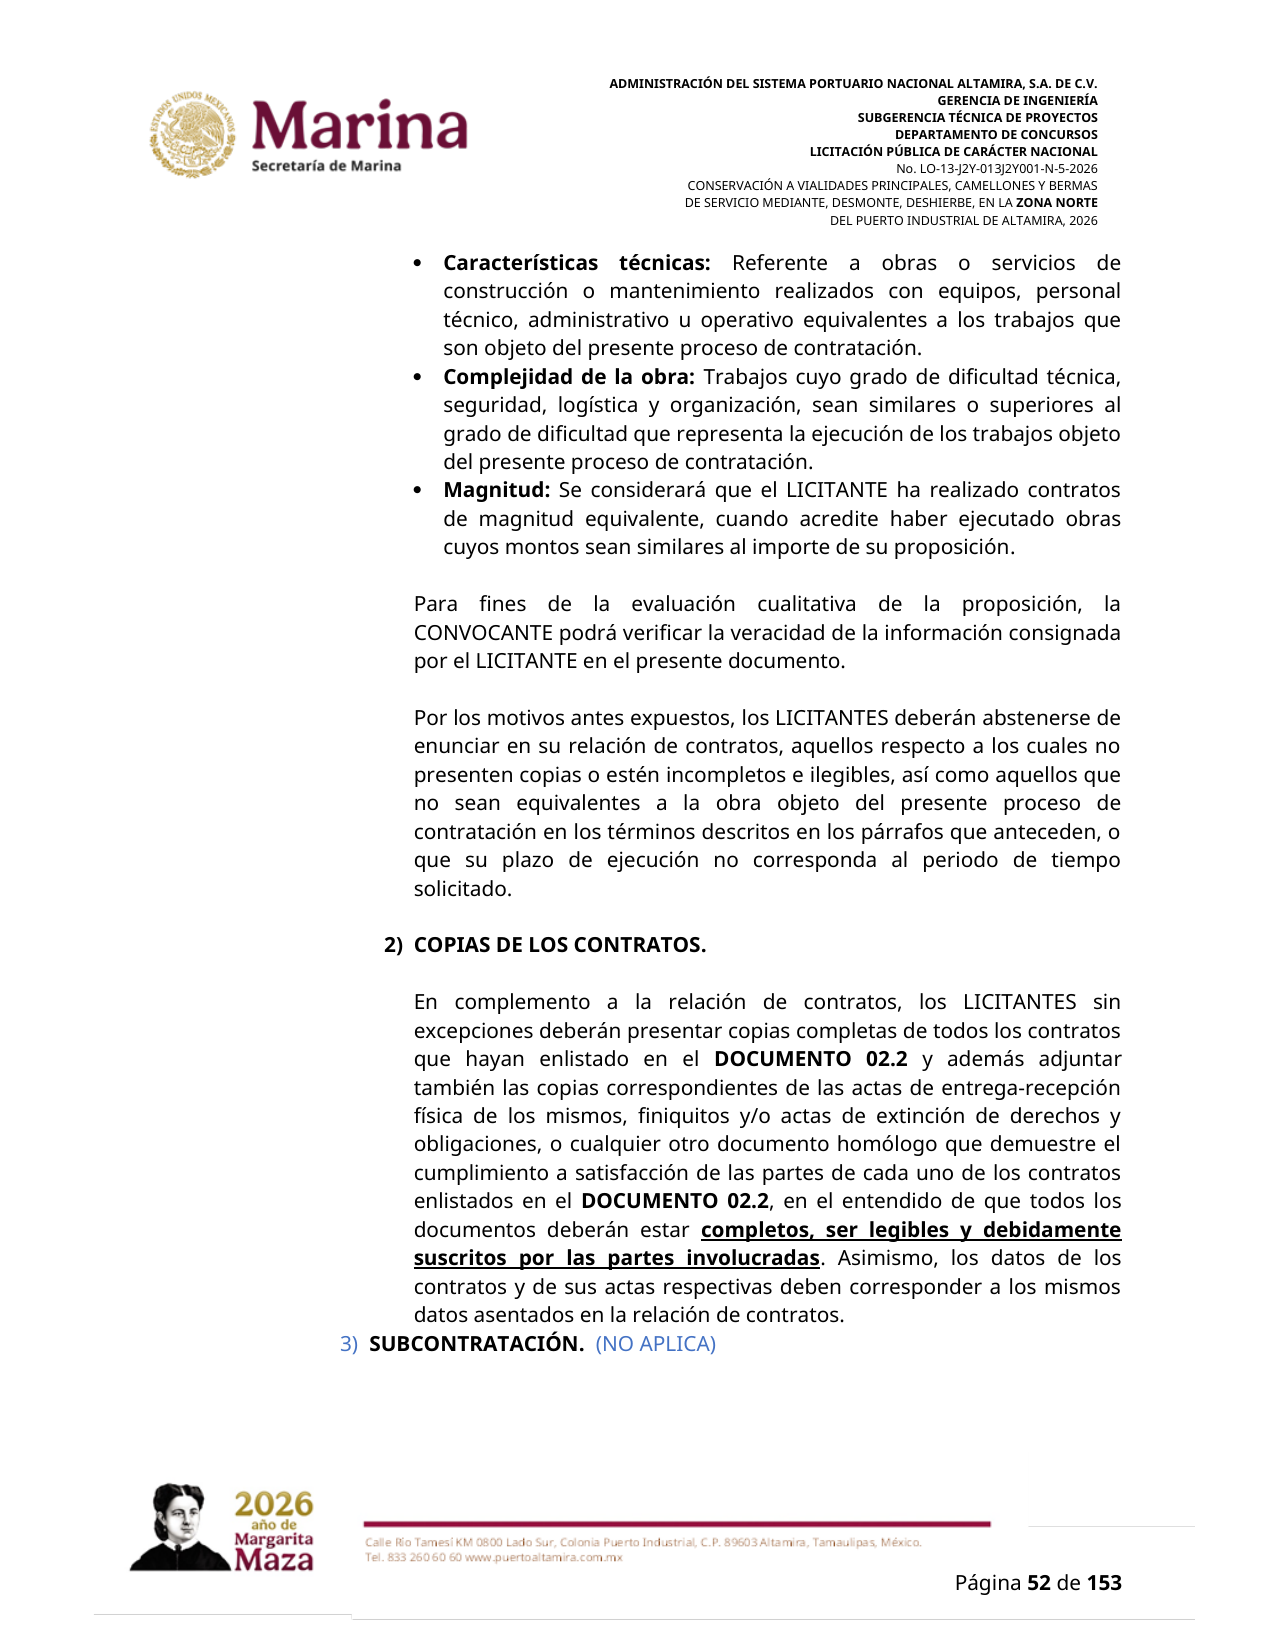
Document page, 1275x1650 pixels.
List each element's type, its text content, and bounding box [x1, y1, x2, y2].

picture [102, 56, 515, 208]
picture [93, 1452, 1195, 1621]
list COPIAS DE LOS CONTRATOS. [384, 931, 1122, 959]
list SUBCONTRATACIÓN. (NO APLICA) [340, 1329, 1122, 1357]
text Por los motivos antes expuestos, los LICITANTES deberán abstenerse de enunciar en su relación de contratos, aquellos respecto a los cuales no presenten copias o estén incompletos e ilegibles, así como aquellos que no sean equivalentes a la obra objeto del presente proceso de contratación en los términos descritos en los párrafos que anteceden, o que su plazo de ejecución no corresponda al periodo de tiempo solicitado. [413, 703, 1122, 902]
list Para fines de la evaluación cualitativa de la proposición, la CONVOCANTE podrá verificar la veracidad de la información consignada por el LICITANTE en el presente documento. [413, 589, 1122, 674]
list Características técnicas: Referente a obras o servicios de construcción o mantenimiento realizados con equipos, personal técnico, administrativo u operativo equivalentes a los trabajos que son objeto del presente proceso de contratación. [413, 248, 1122, 362]
list Complejidad de la obra: Trabajos cuyo grado de dificultad técnica, seguridad, logística y organización, sean similares o superiores al grado de dificultad que representa la ejecución de los trabajos objeto del presente proceso de contratación. [413, 362, 1122, 476]
text En complemento a la relación de contratos, los LICITANTES sin excepciones deberán presentar copias completas de todos los contratos que hayan enlistado en el DOCUMENTO 02.2 y además adjuntar también las copias correspondientes de las actas de entrega-recepción física de los mismos, finiquitos y/o actas de extinción de derechos y obligaciones, o cualquier otro documento homólogo que demuestre el cumplimiento a satisfacción de las partes de cada uno de los contratos enlistados en el DOCUMENTO 02.2, en el entendido de que todos los documentos deberán estar completos, ser legibles y debidamente suscritos por las partes involucradas. Asimismo, los datos de los contratos y de sus actas respectivas deben corresponder a los mismos datos asentados en la relación de contratos. [413, 987, 1122, 1329]
list Magnitud: Se considerará que el LICITANTE ha realizado contratos de magnitud equivalente, cuando acredite haber ejecutado obras cuyos montos sean similares al importe de su proposición. [413, 476, 1122, 561]
